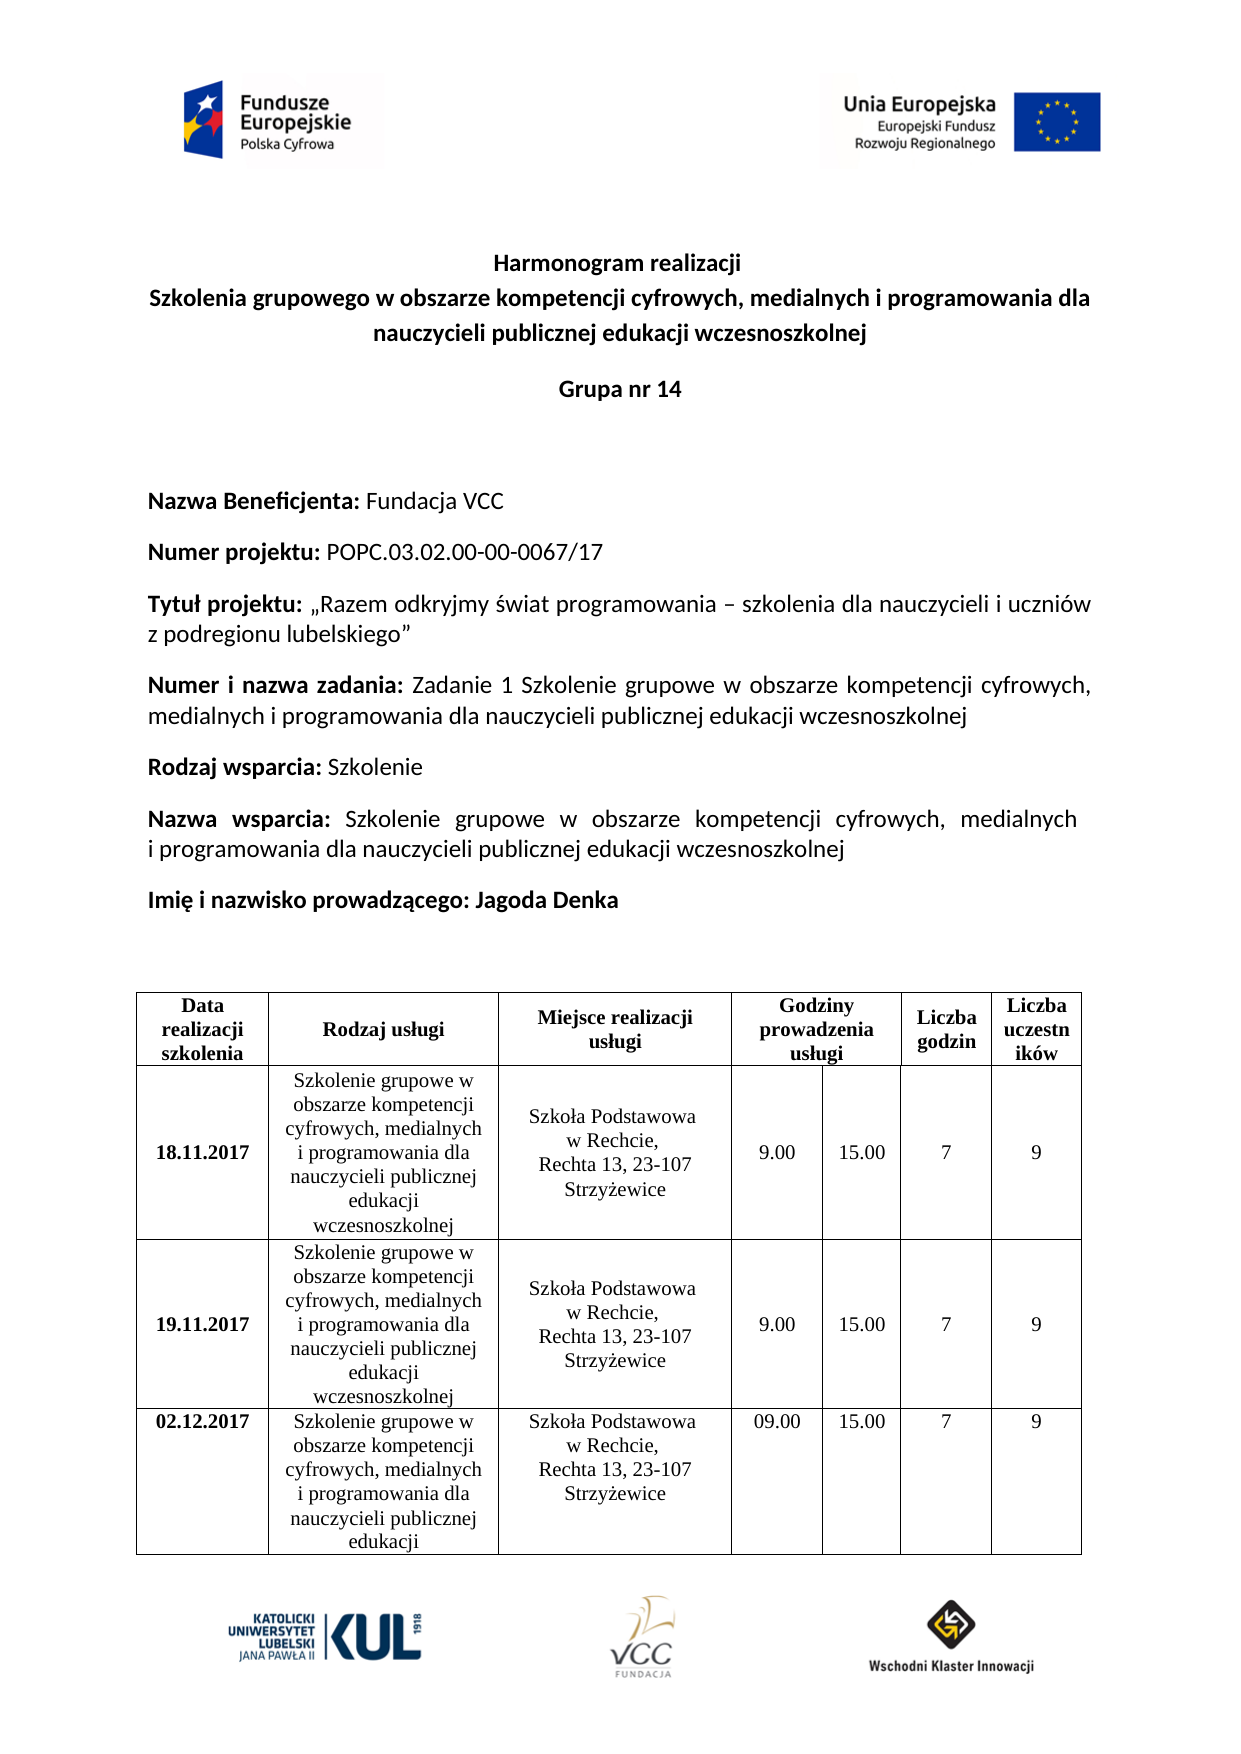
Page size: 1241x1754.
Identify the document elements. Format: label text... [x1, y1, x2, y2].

text Imię i nazwisko prowadzącego: Jagoda Denka [148, 885, 1093, 915]
table_cell 9.00 [732, 1240, 822, 1408]
table_cell 9 [992, 1240, 1081, 1408]
table_cell Szkoła Podstawowa w Rechcie, Rechta 13, 23-107 Strzyżewice [499, 1066, 731, 1239]
picture [147, 1589, 1137, 1685]
text Grupa nr 14 [148, 373, 1093, 404]
text Numer i nazwa zadania: Zadanie 1 Szkolenie grupowe w obszarze kompetencji cyfrowych, medialnych i programowania dla nauczycieli publicznej edukacji wczesnoszkolnej [148, 669, 1093, 731]
table_header Data realizacji szkolenia [137, 993, 268, 1065]
table_cell 7 [901, 1240, 991, 1408]
table_cell 7 [901, 1409, 991, 1553]
table_cell 02.12.2017 [137, 1409, 268, 1553]
table_header Rodzaj usługi [269, 993, 498, 1065]
table_cell 15.00 [823, 1066, 900, 1239]
table_cell 15.00 [823, 1409, 900, 1553]
table_cell 15.00 [823, 1240, 900, 1408]
table_cell 9.00 [732, 1066, 822, 1239]
table_header Liczba uczestników [992, 993, 1081, 1065]
text Rodzaj wsparcia: Szkolenie [148, 751, 1093, 782]
table_cell Szkoła Podstawowa w Rechcie, Rechta 13, 23-107 Strzyżewice [499, 1240, 731, 1408]
table_cell 09.00 [732, 1409, 822, 1553]
table_cell 19.11.2017 [137, 1240, 268, 1408]
text Numer projektu: POPC.03.02.00-00-0067/17 [148, 536, 1093, 567]
text Harmonogram realizacji Szkolenia grupowego w obszarze kompetencji cyfrowych, medialnych i programowania dla nauczycieli publicznej edukacji wczesnoszkolnej [148, 247, 1093, 348]
table_header Liczba godzin [902, 993, 991, 1065]
table_header Godziny prowadzenia usługi [732, 993, 901, 1065]
table_cell Szkolenie grupowe w obszarze kompetencji cyfrowych, medialnych i programowania dla nauczycieli publicznej edukacji wczesnoszkolnej [269, 1066, 498, 1239]
table_header Miejsce realizacji usługi [499, 993, 731, 1065]
table_cell 9 [992, 1066, 1081, 1239]
table_cell Szkolenie grupowe w obszarze kompetencji cyfrowych, medialnych i programowania dla nauczycieli publicznej edukacji wczesnoszkolnej [269, 1240, 498, 1408]
text Nazwa wsparcia: Szkolenie grupowe w obszarze kompetencji cyfrowych, medialnych i programowania dla nauczycieli publicznej edukacji wczesnoszkolnej [148, 803, 1093, 864]
table_cell 7 [901, 1066, 991, 1239]
table_cell Szkolenie grupowe w obszarze kompetencji cyfrowych, medialnych i programowania dla nauczycieli publicznej edukacji wczesnoszkolnej [269, 1409, 498, 1553]
picture [147, 73, 1137, 169]
text Nazwa Beneficjenta: Fundacja VCC [148, 485, 1093, 516]
text Tytuł projektu: „Razem odkryjmy świat programowania – szkolenia dla nauczycieli i uczniów z podregionu lubelskiego” [148, 588, 1093, 649]
table_cell 18.11.2017 [137, 1066, 268, 1239]
table_cell 9 [992, 1409, 1081, 1553]
table_cell Szkoła Podstawowa w Rechcie, Rechta 13, 23-107 Strzyżewice [499, 1409, 731, 1553]
